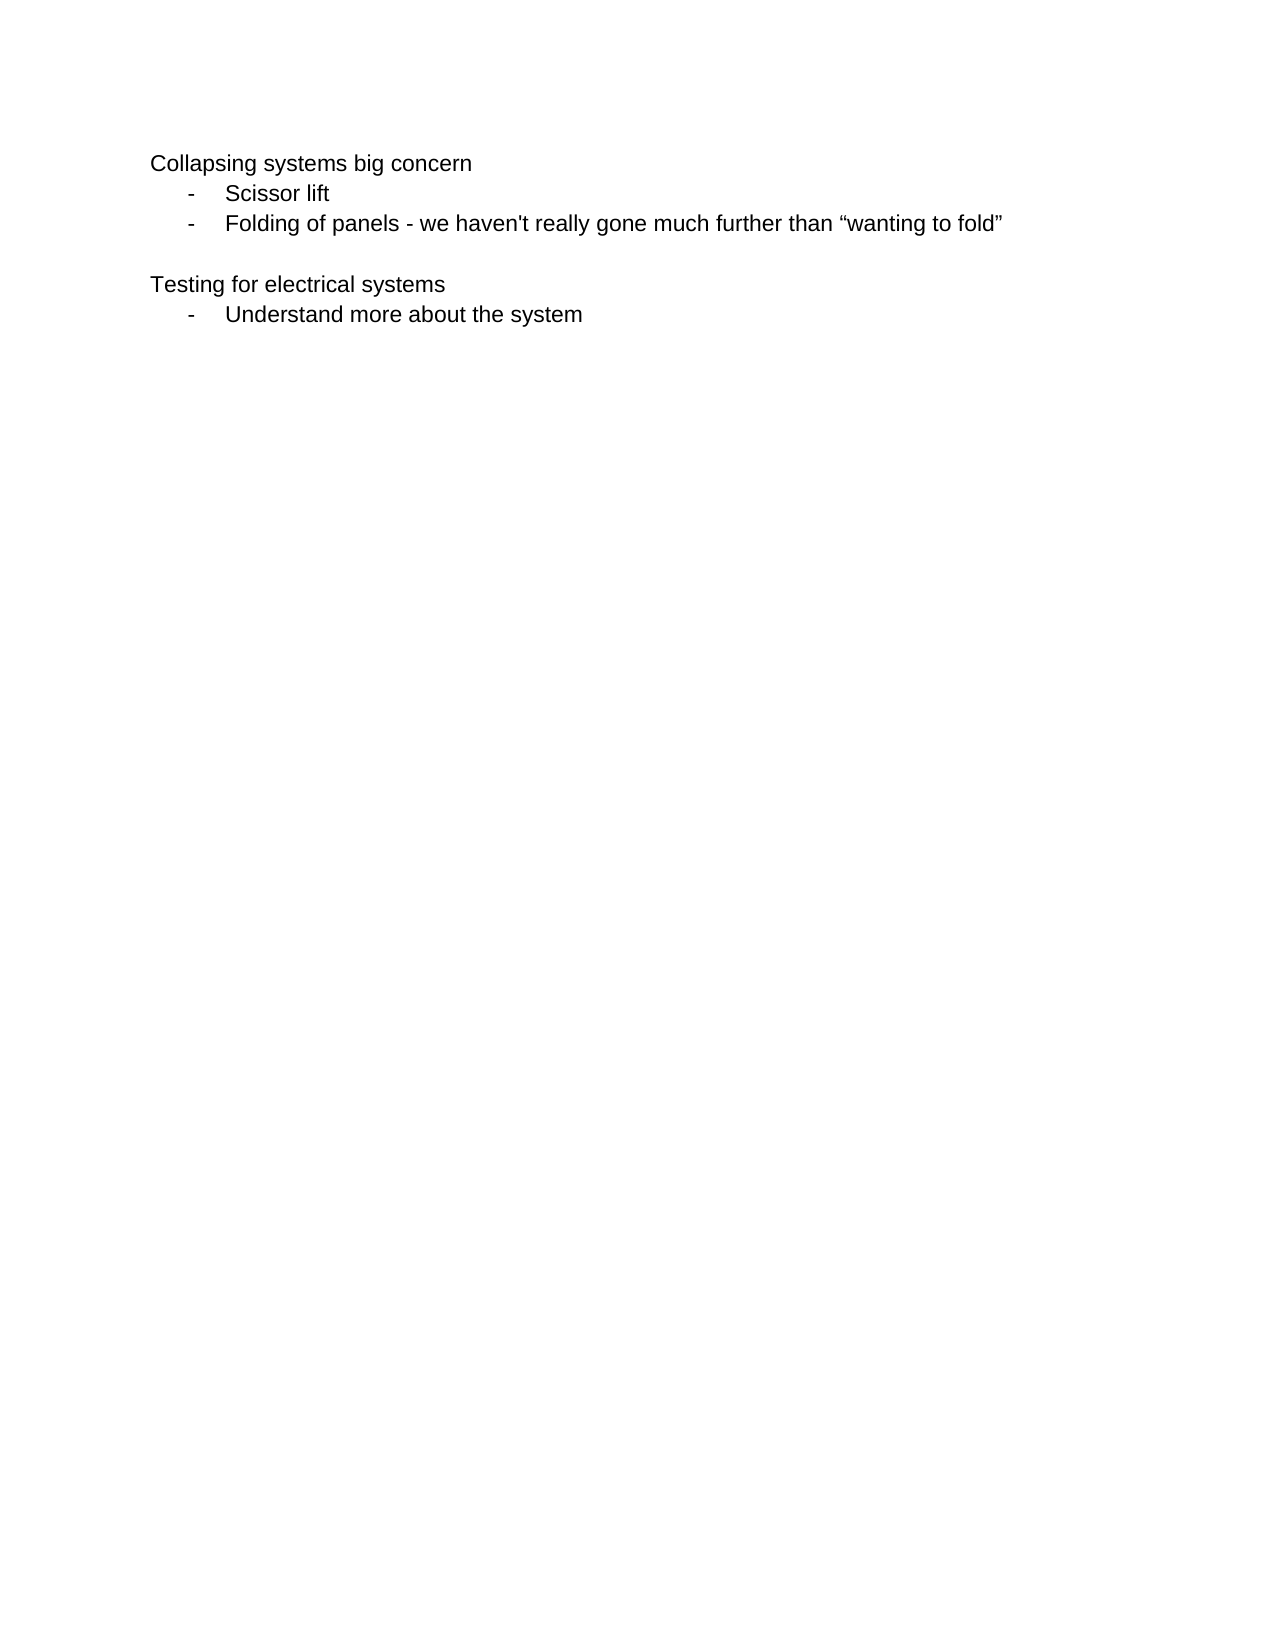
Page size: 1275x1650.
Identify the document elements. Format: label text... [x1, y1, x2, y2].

list Understand more about the system [187, 301, 1125, 327]
list Folding of panels - we haven't really gone much further than “wanting to fold” [187, 210, 1125, 237]
text Collapsing systems big concern [150, 150, 1125, 176]
text Testing for electrical systems [150, 271, 1125, 297]
list Scissor lift [187, 180, 1125, 207]
